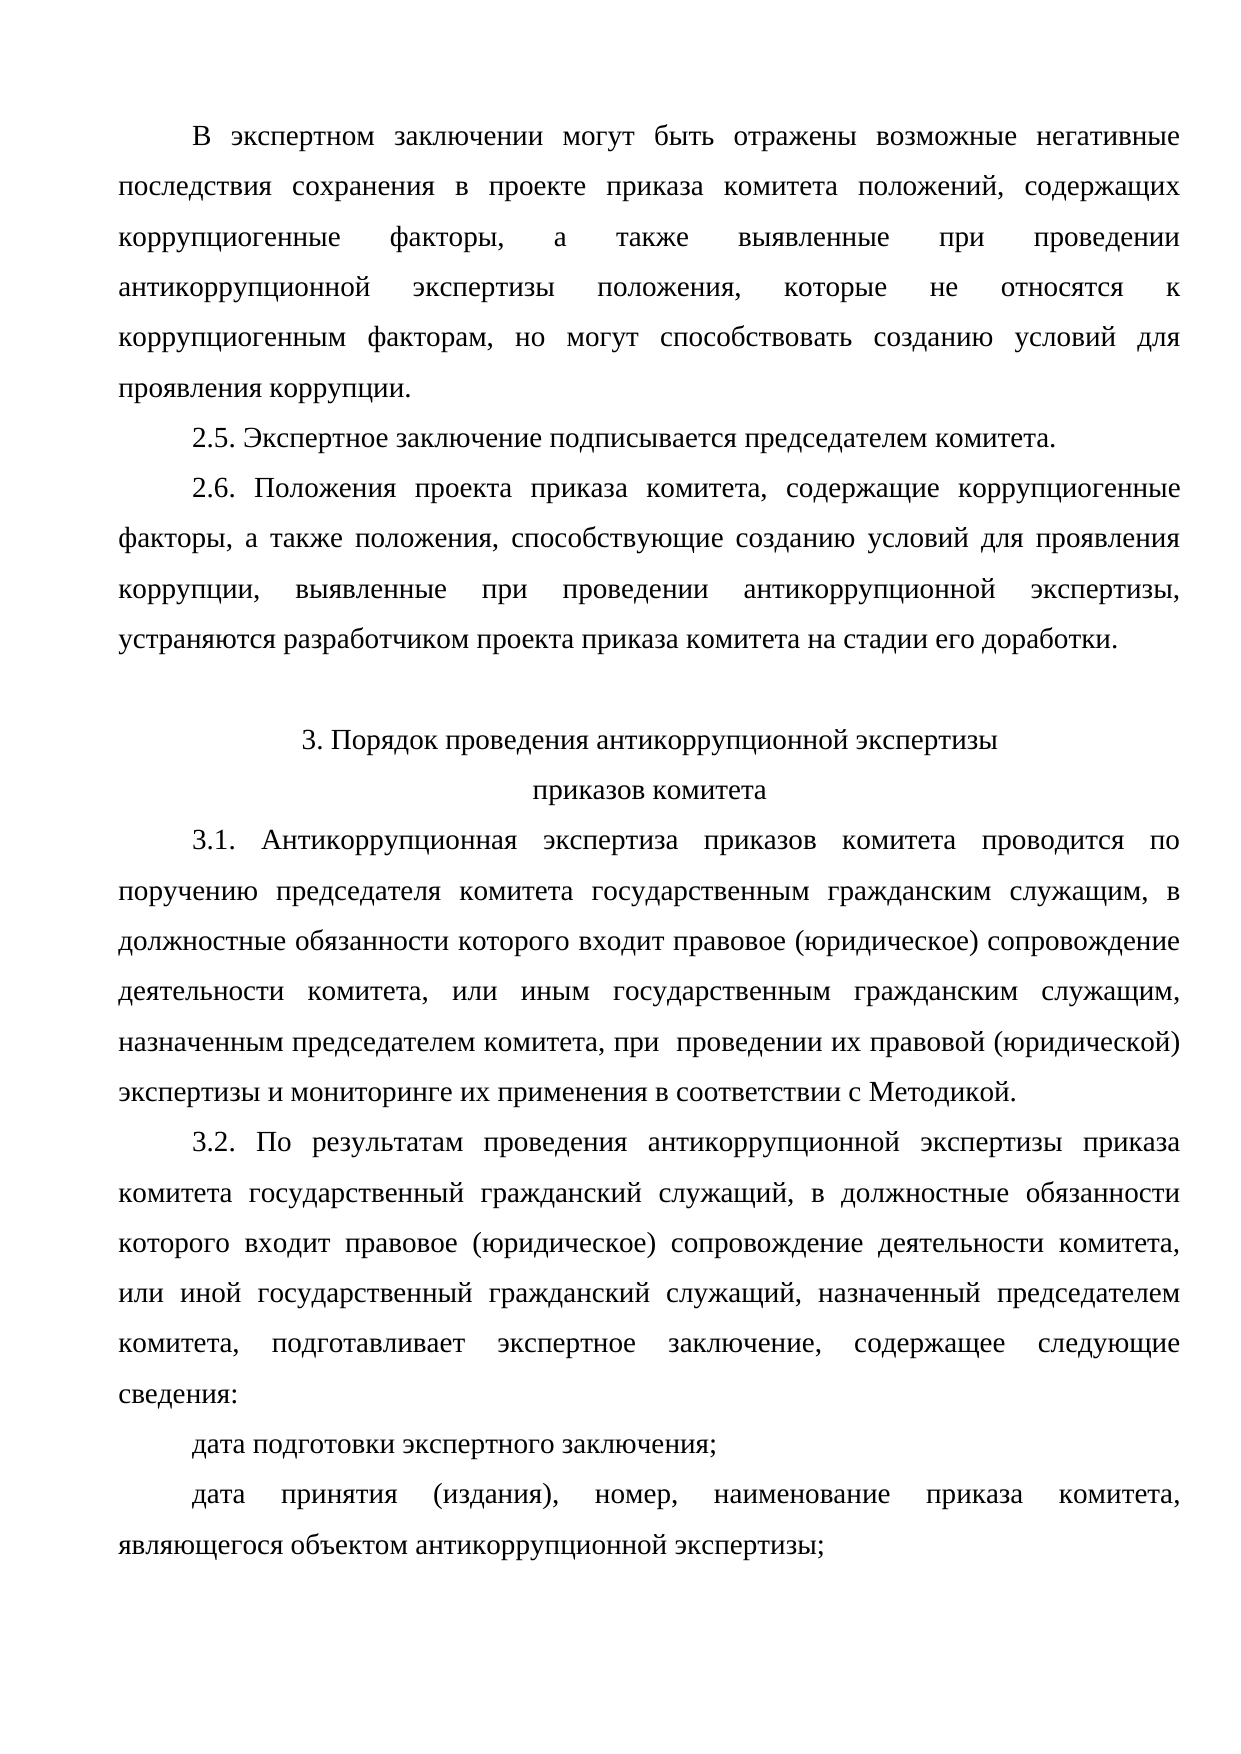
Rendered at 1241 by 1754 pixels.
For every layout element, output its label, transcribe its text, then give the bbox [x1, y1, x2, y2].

text приказов комитета [118, 772, 1181, 806]
text 3. Порядок проведения антикоррупционной экспертизы [118, 722, 1181, 755]
text 2.6. Положения проекта приказа комитета, содержащие коррупциогенные факторы, а также положения, способствующие созданию условий для проявления коррупции, выявленные при проведении антикоррупционной экспертизы, устраняются разработчиком проекта приказа комитета на стадии его доработки. [118, 470, 1181, 655]
text В экспертном заключении могут быть отражены возможные негативные последствия сохранения в проекте приказа комитета положений, содержащих коррупциогенные факторы, а также выявленные при проведении антикоррупционной экспертизы положения, которые не относятся к коррупциогенным факторам, но могут способствовать созданию условий для проявления коррупции. [118, 118, 1181, 403]
text дата принятия (издания), номер, наименование приказа комитета, являющегося объектом антикоррупционной экспертизы; [118, 1477, 1181, 1560]
text 2.5. Экспертное заключение подписывается председателем комитета. [118, 420, 1181, 453]
text 3.1. Антикоррупционная экспертиза приказов комитета проводится по поручению председателя комитета государственным гражданским служащим, в должностные обязанности которого входит правовое (юридическое) сопровождение деятельности комитета, или иным государственным гражданским служащим, назначенным председателем комитета, при проведении их правовой (юридической) экспертизы и мониторинге их применения в соответствии с Методикой. [118, 822, 1181, 1108]
text 3.2. По результатам проведения антикоррупционной экспертизы приказа комитета государственный гражданский служащий, в должностные обязанности которого входит правовое (юридическое) сопровождение деятельности комитета, или иной государственный гражданский служащий, назначенный председателем комитета, подготавливает экспертное заключение, содержащее следующие сведения: [118, 1124, 1181, 1409]
text дата подготовки экспертного заключения; [118, 1426, 1181, 1460]
